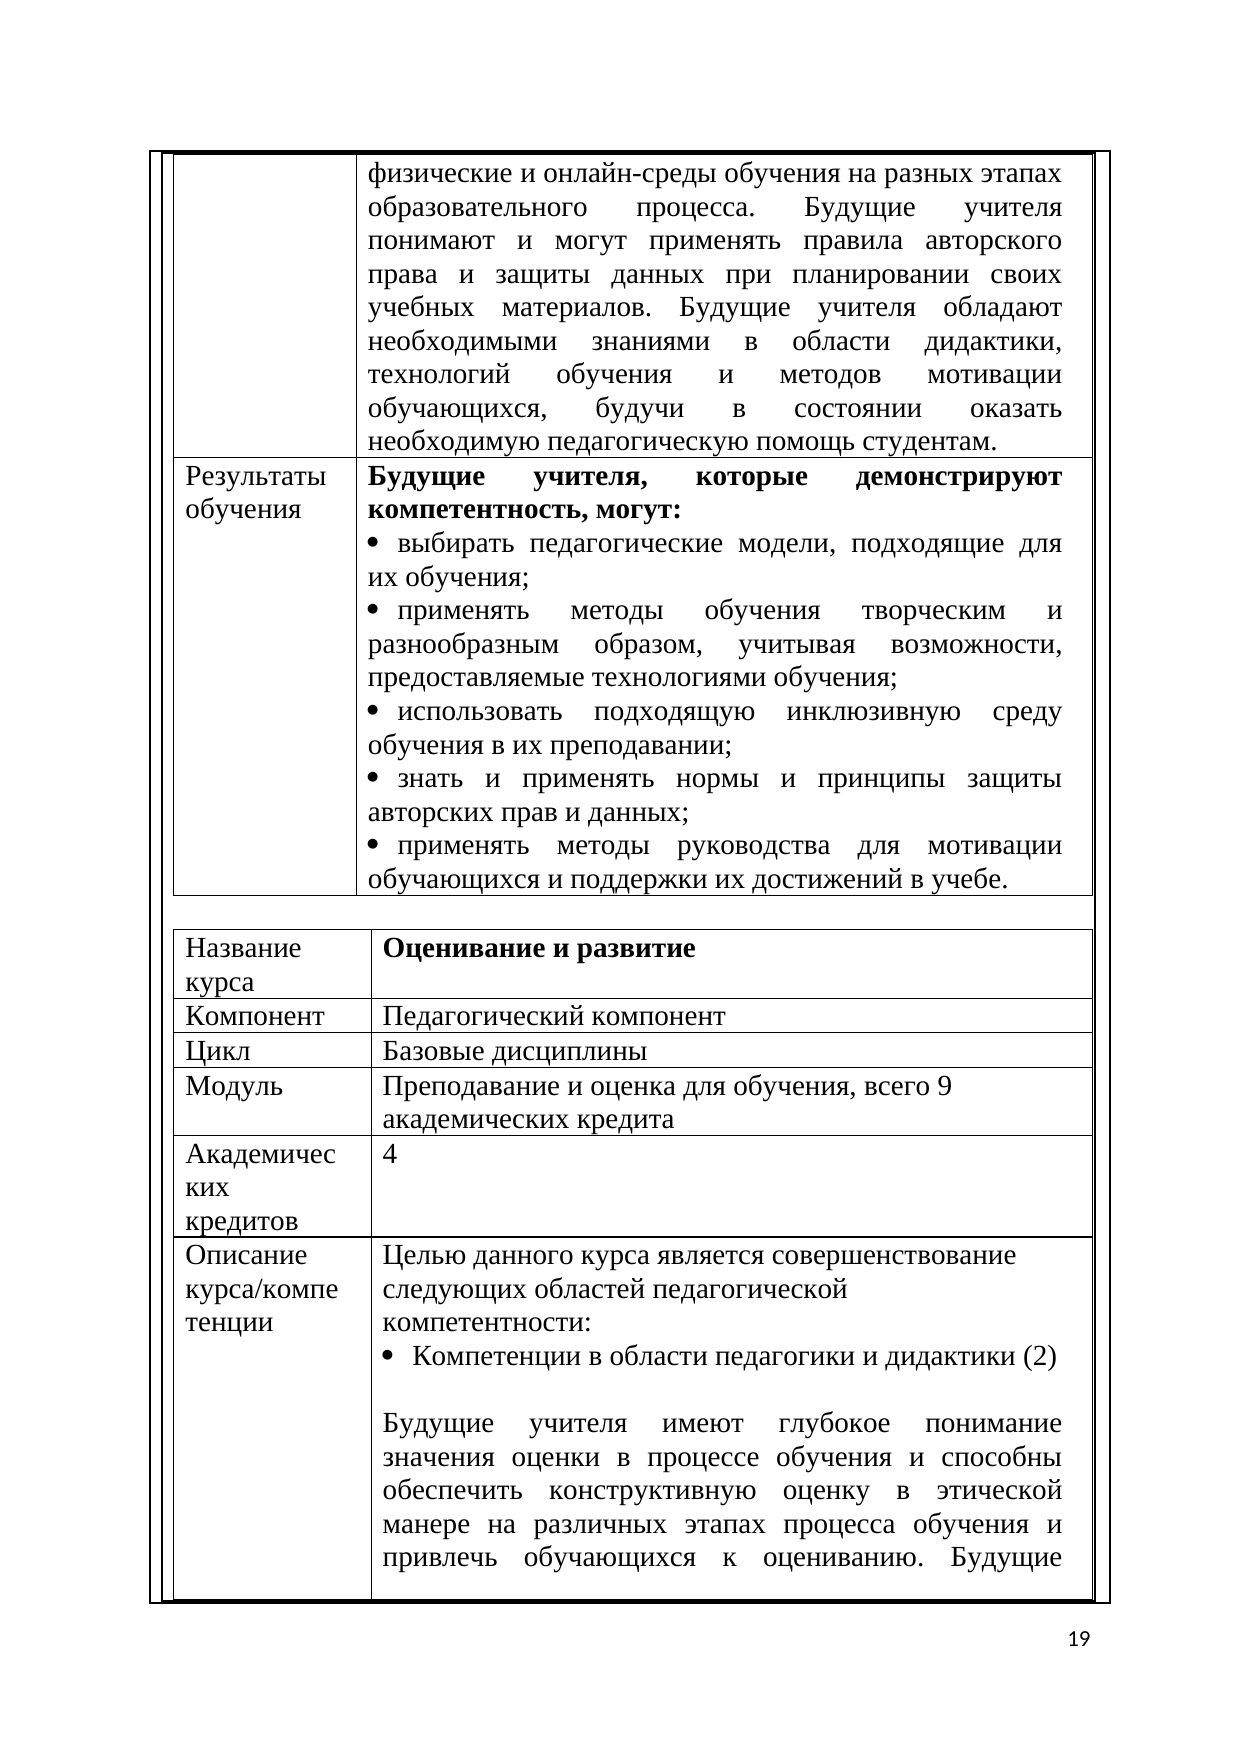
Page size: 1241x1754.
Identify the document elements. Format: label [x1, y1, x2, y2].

table_cell [163, 154, 1094, 1600]
table_cell [151, 152, 161, 1602]
table_cell [1096, 152, 1109, 1602]
